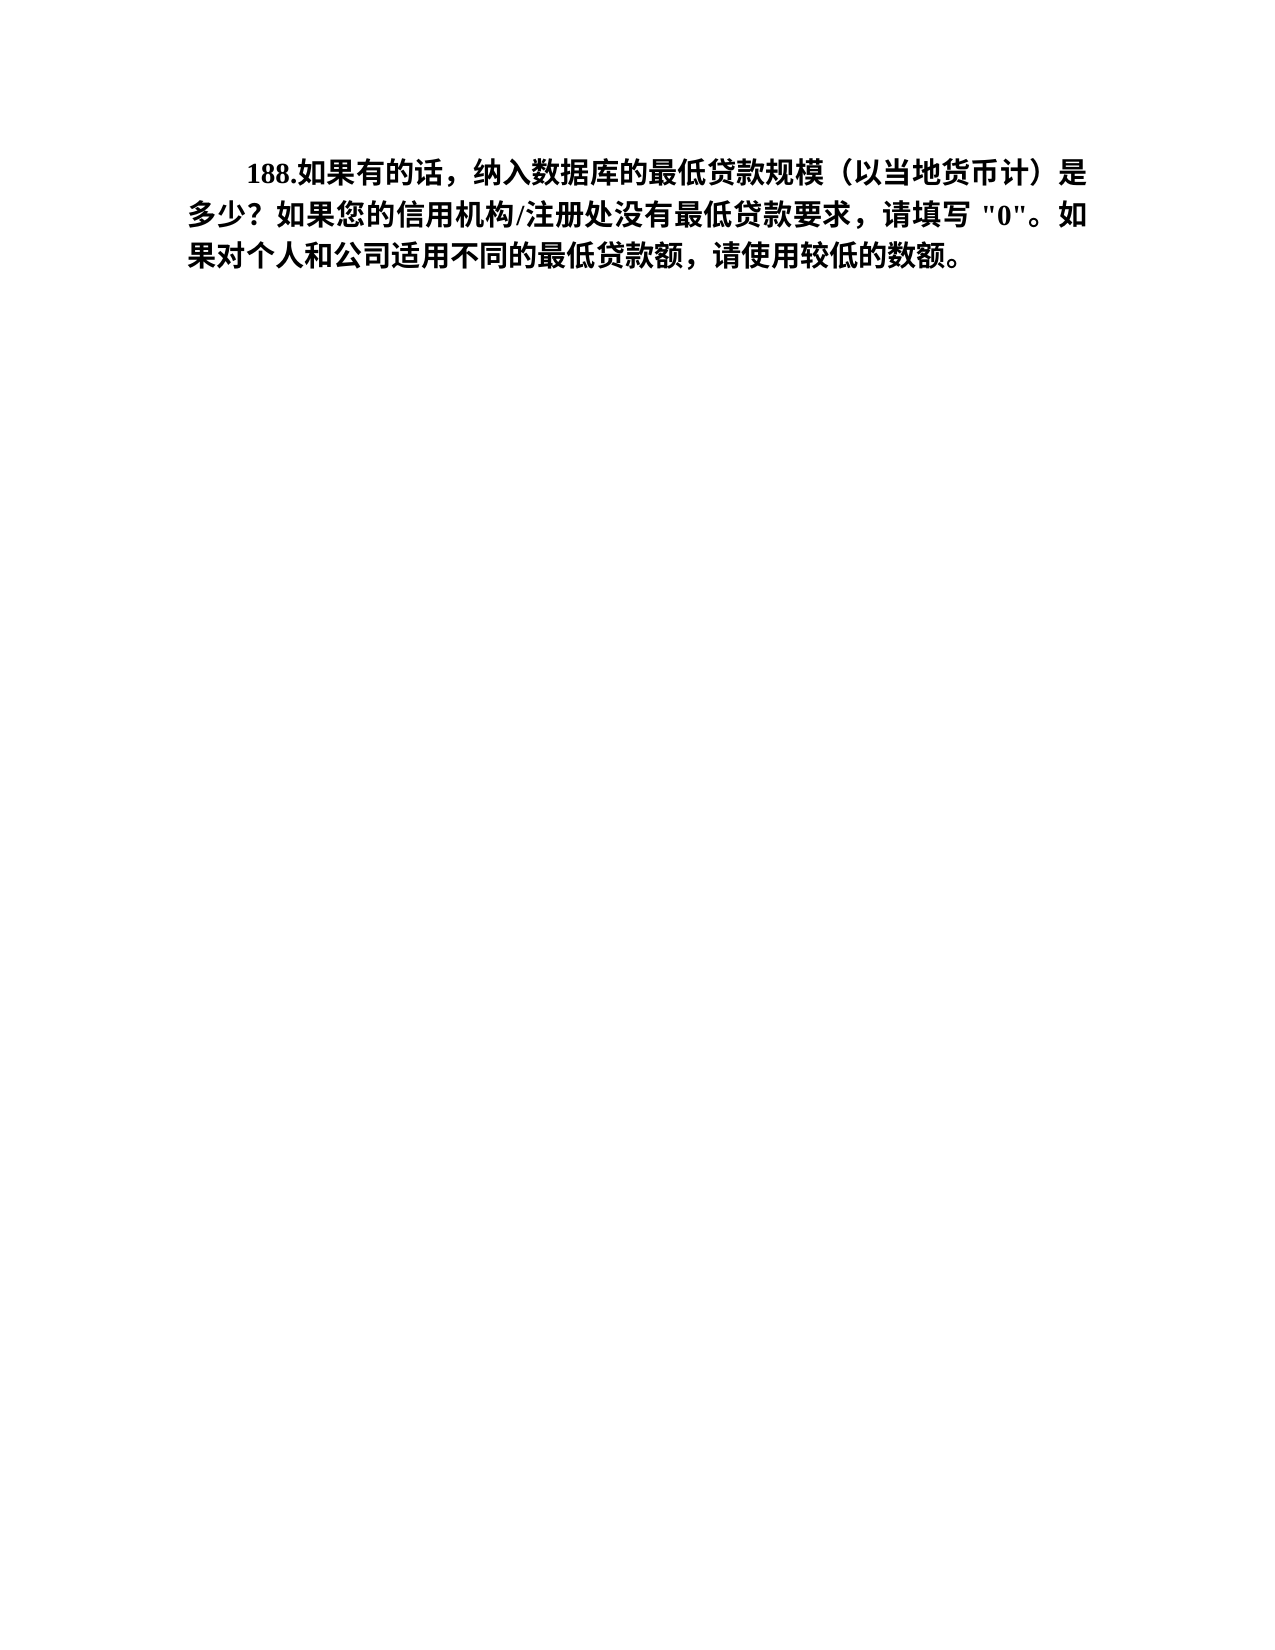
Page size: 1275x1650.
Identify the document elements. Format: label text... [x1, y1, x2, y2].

list 188.如果有的话，纳入数据库的最低贷款规模（以当地货币计）是多少？如果您的信用机构/注册处没有最低贷款要求，请填写 "0"。如果对个人和公司适用不同的最低贷款额，请使用较低的数额。 [187, 150, 1087, 275]
